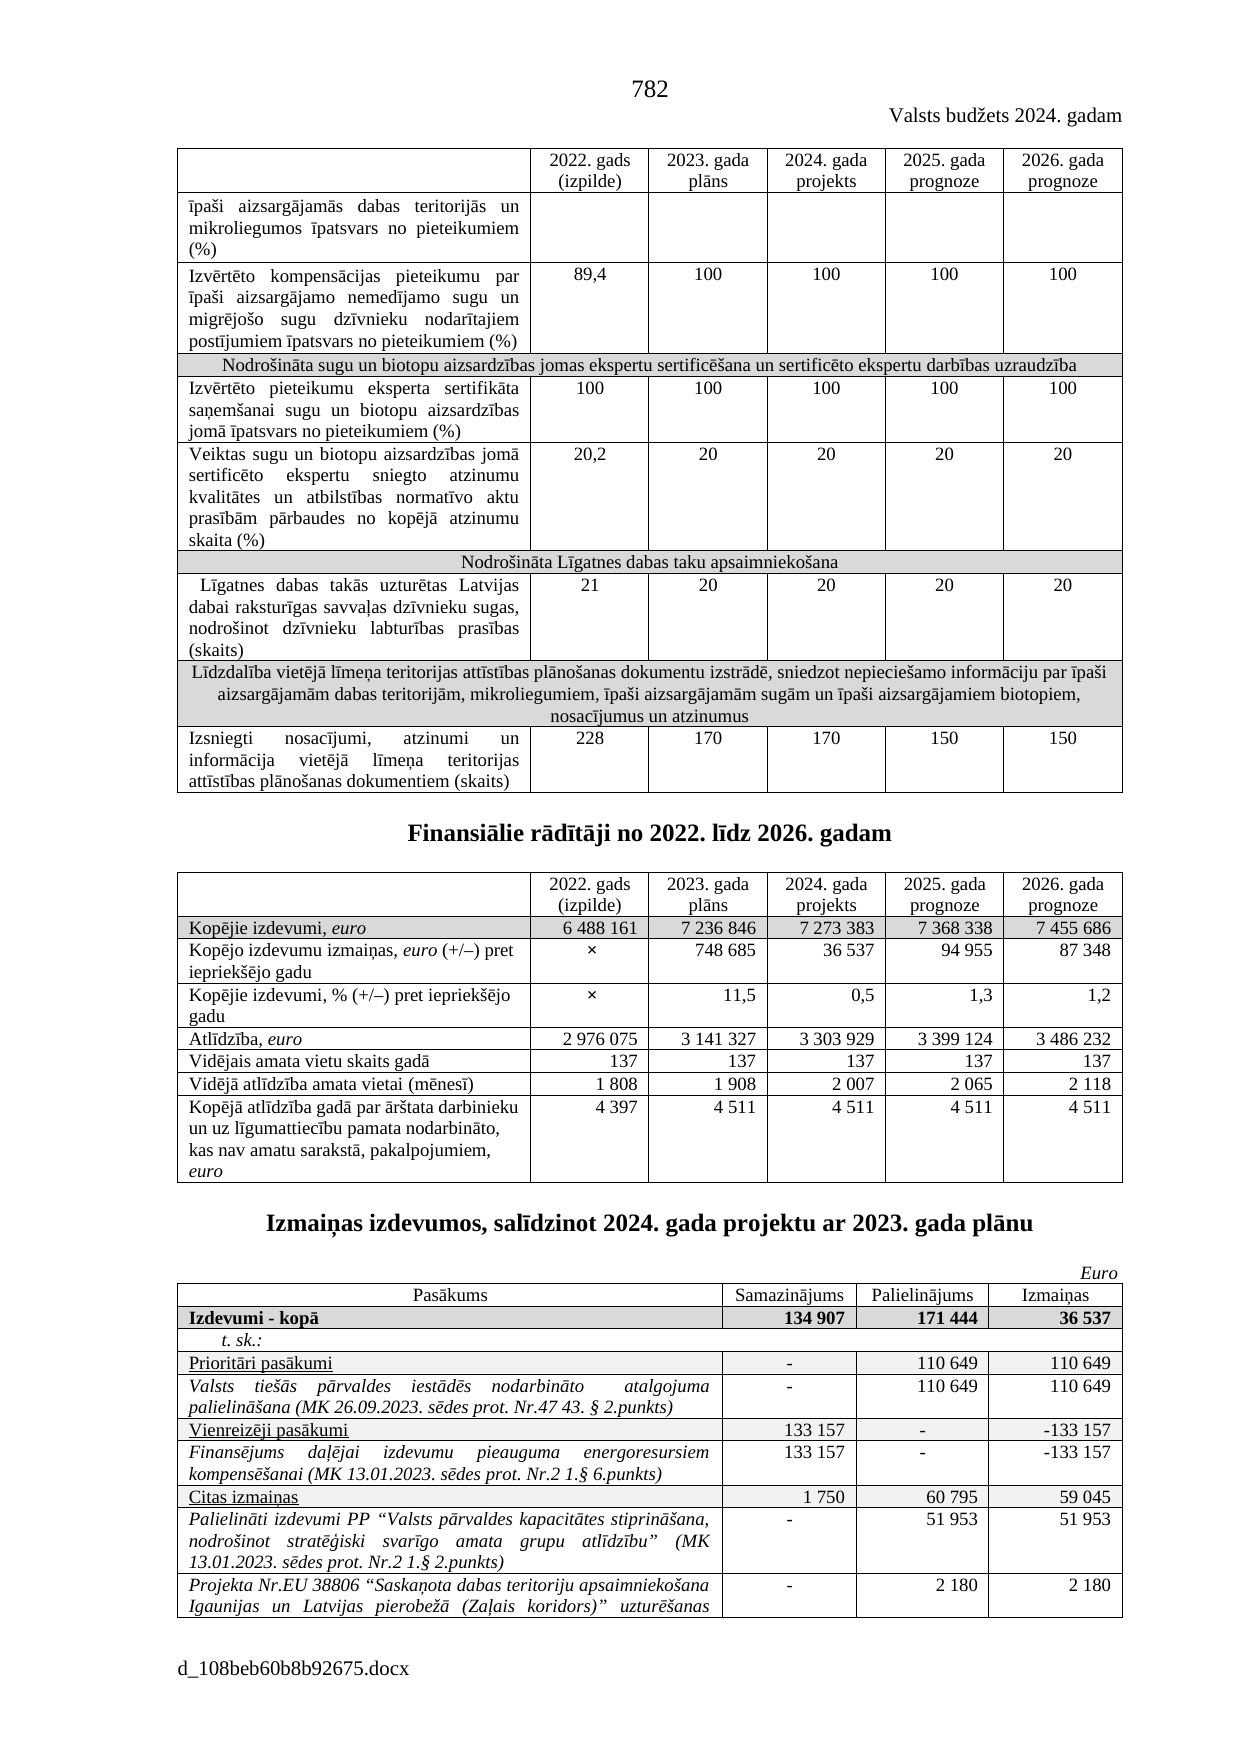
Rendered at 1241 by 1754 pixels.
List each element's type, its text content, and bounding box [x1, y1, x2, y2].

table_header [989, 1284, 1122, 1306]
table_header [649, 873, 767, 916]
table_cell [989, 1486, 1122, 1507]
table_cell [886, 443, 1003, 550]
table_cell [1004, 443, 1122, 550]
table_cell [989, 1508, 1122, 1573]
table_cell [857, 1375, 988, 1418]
text Euro [1002, 1262, 1122, 1283]
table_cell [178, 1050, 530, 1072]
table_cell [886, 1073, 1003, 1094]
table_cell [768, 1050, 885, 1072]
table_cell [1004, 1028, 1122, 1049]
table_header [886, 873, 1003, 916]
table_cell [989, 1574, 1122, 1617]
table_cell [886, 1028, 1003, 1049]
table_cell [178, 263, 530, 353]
table_header [178, 149, 530, 192]
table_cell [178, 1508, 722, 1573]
table_header 2023. gada plāns [649, 149, 767, 192]
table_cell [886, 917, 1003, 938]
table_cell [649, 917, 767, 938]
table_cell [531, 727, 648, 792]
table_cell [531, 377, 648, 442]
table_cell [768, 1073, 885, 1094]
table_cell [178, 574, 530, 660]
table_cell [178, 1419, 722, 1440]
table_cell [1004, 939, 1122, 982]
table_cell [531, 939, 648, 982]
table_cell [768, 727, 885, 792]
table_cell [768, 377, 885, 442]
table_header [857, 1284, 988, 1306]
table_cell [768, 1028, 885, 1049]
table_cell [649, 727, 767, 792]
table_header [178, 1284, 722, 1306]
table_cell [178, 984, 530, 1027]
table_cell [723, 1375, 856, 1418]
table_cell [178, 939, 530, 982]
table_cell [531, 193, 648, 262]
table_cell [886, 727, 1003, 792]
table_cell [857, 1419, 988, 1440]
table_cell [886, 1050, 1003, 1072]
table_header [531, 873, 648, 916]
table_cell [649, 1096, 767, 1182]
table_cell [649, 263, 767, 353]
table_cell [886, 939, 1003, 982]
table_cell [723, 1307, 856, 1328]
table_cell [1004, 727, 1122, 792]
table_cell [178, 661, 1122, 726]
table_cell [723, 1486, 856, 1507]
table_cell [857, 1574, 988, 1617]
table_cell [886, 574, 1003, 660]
text Finansiālie rādītāji no 2022. līdz 2026. gadam [177, 818, 1122, 847]
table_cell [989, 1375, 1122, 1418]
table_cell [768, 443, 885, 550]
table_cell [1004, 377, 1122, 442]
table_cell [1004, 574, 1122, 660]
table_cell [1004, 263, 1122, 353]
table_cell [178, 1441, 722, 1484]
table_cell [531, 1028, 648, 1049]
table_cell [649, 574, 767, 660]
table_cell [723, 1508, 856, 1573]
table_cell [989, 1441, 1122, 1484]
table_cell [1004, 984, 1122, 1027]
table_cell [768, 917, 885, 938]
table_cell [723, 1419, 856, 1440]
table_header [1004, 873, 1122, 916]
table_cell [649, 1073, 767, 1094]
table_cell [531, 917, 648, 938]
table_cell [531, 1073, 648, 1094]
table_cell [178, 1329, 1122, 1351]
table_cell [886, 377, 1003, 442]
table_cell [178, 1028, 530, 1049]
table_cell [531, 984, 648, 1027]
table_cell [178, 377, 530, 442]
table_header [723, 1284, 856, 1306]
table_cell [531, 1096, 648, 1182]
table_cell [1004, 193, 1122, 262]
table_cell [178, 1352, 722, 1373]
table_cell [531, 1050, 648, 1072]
table_header 2024. gada projekts [768, 149, 885, 192]
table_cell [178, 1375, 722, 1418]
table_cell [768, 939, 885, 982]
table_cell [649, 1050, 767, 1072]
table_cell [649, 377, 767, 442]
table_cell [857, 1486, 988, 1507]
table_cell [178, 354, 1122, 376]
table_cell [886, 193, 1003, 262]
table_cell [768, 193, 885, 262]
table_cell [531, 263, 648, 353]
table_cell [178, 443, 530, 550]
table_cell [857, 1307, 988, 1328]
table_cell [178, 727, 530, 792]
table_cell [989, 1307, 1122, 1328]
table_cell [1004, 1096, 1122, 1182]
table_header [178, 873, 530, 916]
text Izmaiņas izdevumos, salīdzinot 2024. gada projektu ar 2023. gada plānu [177, 1208, 1122, 1237]
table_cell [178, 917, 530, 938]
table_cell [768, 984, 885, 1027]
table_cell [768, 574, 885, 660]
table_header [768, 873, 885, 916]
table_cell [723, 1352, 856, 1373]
table_header 2022. gads (izpilde) [531, 149, 648, 192]
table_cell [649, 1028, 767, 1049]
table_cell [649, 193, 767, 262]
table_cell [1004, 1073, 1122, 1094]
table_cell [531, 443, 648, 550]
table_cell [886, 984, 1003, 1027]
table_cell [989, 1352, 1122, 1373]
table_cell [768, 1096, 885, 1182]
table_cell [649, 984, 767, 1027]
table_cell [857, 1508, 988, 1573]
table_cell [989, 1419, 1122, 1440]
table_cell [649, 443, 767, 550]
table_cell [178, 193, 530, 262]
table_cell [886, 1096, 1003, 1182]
table_header 2026. gada prognoze [1004, 149, 1122, 192]
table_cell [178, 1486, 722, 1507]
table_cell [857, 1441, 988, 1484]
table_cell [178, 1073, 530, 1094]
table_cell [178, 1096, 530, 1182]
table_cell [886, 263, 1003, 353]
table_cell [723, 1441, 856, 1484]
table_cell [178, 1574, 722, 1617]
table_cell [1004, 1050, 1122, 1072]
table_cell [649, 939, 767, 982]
table_header 2025. gada prognoze [886, 149, 1003, 192]
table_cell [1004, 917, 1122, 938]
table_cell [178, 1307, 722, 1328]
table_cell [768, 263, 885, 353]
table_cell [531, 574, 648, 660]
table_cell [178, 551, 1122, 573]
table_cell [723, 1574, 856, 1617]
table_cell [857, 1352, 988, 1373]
